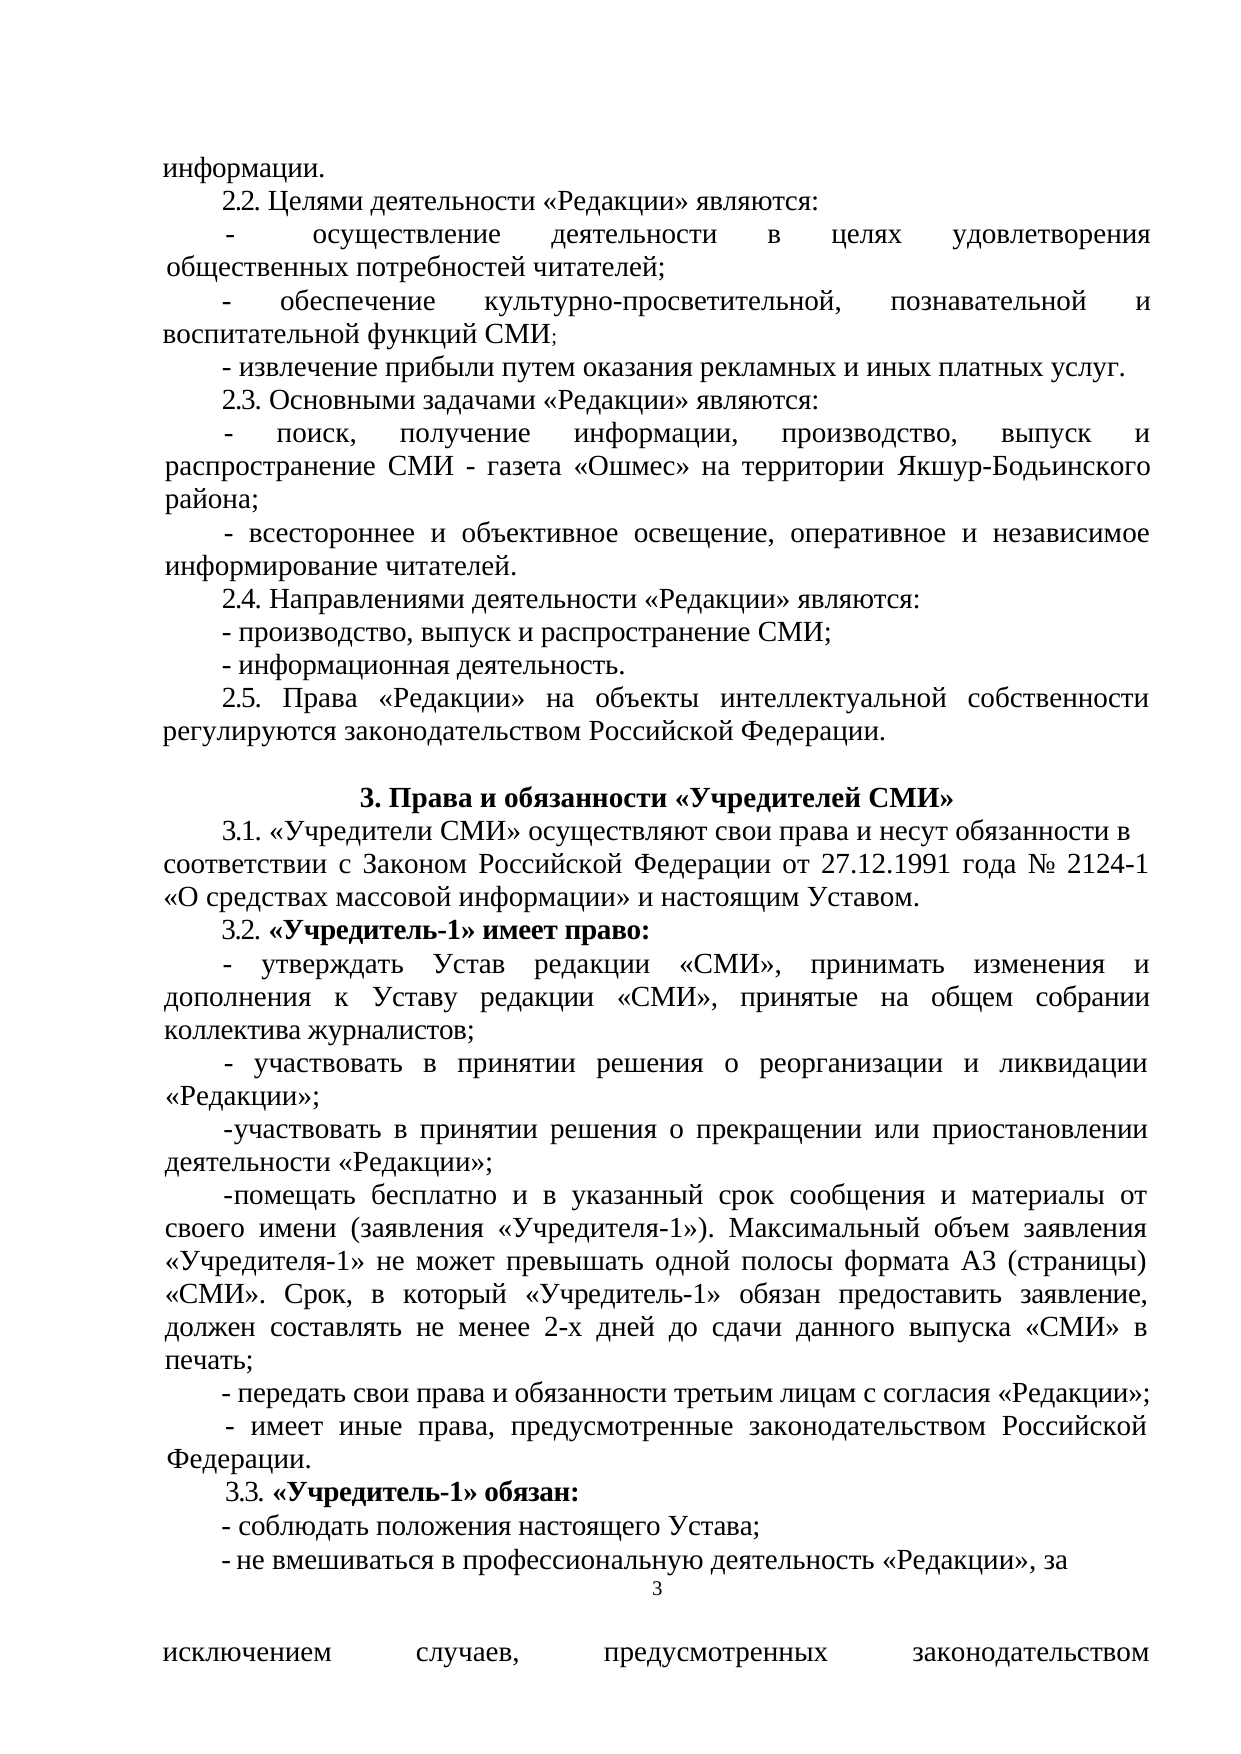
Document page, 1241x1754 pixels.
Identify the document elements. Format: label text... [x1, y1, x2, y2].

text - не вмешиваться в профессиональную деятельность «Редакции», за [162, 1542, 1151, 1576]
text - извлечение прибыли путем оказания рекламных и иных платных услуг. [162, 350, 1151, 383]
text 3.2. «Учредитель-1» имеет право: [162, 913, 1151, 946]
text 3. Права и обязанности «Учредителей СМИ» [162, 781, 1151, 814]
list участвовать в принятии решения о прекращении или приостановлении деятельности «Редакции»; [164, 1112, 1148, 1178]
text 3.1. «Учредители СМИ» осуществляют свои права и несут обязанности в соответствии с Законом Российской Федерации от 27.12.1991 года № 2124-1 «О средствах массовой информации» и настоящим Уставом. [163, 814, 1150, 913]
text - всестороннее и объективное освещение, оперативное и независимое информирование читателей. [164, 516, 1150, 582]
text - информационная деятельность. [162, 648, 1151, 681]
text - производство, выпуск и распространение СМИ; [162, 615, 1151, 648]
text - соблюдать положения настоящего Устава; [162, 1508, 1151, 1542]
text - обеспечение культурно-просветительной, познавательной и воспитательной функций СМИ; [162, 283, 1151, 350]
text - поиск, получение информации, производство, выпуск и распространение СМИ - газета «Ошмес» на территории Якшур-Бодьинского района; [164, 416, 1151, 515]
text - осуществление деятельности в целях удовлетворения общественных потребностей читателей; [166, 217, 1151, 283]
text - имеет иные права, предусмотренные законодательством Российской Федерации. [166, 1409, 1147, 1476]
text 2.2. Целями деятельности «Редакции» являются: [162, 183, 1151, 217]
text - участвовать в принятии решения о реорганизации и ликвидации «Редакции»; [165, 1046, 1149, 1112]
text 3.3. «Учредитель-1» обязан: [166, 1476, 1147, 1508]
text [162, 1634, 1151, 1667]
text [162, 150, 1151, 183]
text 2.3. Основными задачами «Редакции» являются: [162, 383, 1151, 416]
list помещать бесплатно и в указанный срок сообщения и материалы от своего имени (заявления «Учредителя-1»). Максимальный объем заявления «Учредителя-1» не может превышать одной полосы формата A3 (страницы) «СМИ». Срок, в который «Учредитель-1» обязан предоставить заявление, должен составлять не менее 2-х дней до сдачи данного выпуска «СМИ» в печать; [164, 1178, 1148, 1376]
text - утверждать Устав редакции «СМИ», принимать изменения и дополнения к Уставу редакции «СМИ», принятые на общем собрании коллектива журналистов; [164, 947, 1150, 1046]
text 3 [162, 1576, 1151, 1600]
text - передать свои права и обязанности третьим лицам с согласия «Редакции»; [162, 1376, 1151, 1409]
text 2.5. Права «Редакции» на объекты интеллектуальной собственности регулируются законодательством Российской Федерации. [162, 681, 1150, 747]
text 2.4. Направлениями деятельности «Редакции» являются: [162, 582, 1151, 615]
